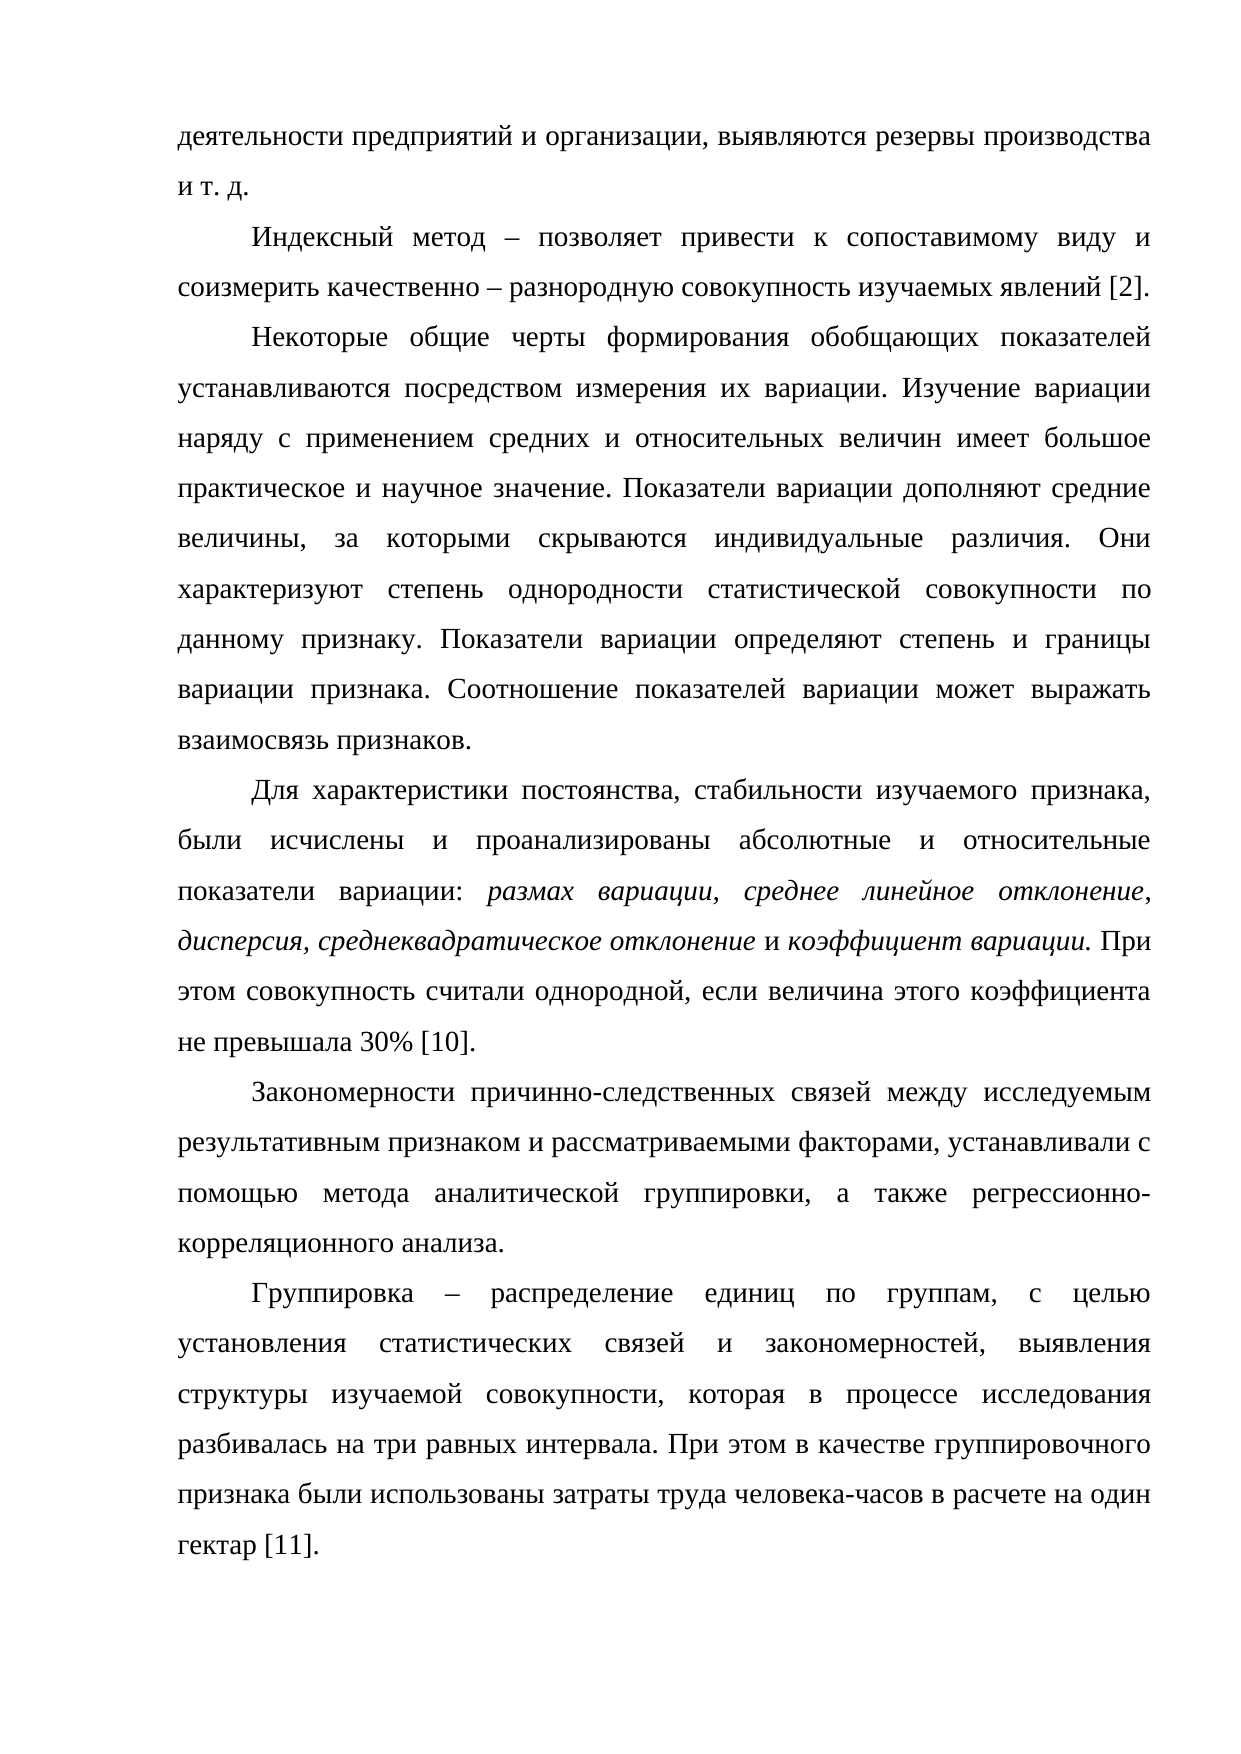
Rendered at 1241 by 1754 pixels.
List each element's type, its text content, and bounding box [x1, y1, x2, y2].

text Для характеристики постоянства, стабильности изучаемого признака, были исчислены и проанализированы абсолютные и относительные показатели вариации: размах вариации, среднее линейное отклонение, дисперсия, среднеквадратическое отклонение и коэффициент вариации. При этом совокупность считали однородной, если величина этого коэффициента не превышала 30% [10]. [177, 772, 1152, 1057]
text Группировка – распределение единиц по группам, с целью установления статистических связей и закономерностей, выявления структуры изучаемой совокупности, которая в процессе исследования разбивалась на три равных интервала. При этом в качестве группировочного признака были использованы затраты труда человека-часов в расчете на один гектар [11]. [177, 1275, 1152, 1560]
text Некоторые общие черты формирования обобщающих показателей устанавливаются посредством измерения их вариации. Изучение вариации наряду с применением средних и относительных величин имеет большое практическое и научное значение. Показатели вариации дополняют средние величины, за которыми скрываются индивидуальные различия. Они характеризуют степень однородности статистической совокупности по данному признаку. Показатели вариации определяют степень и границы вариации признака. Соотношение показателей вариации может выражать взаимосвязь признаков. [177, 319, 1152, 755]
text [177, 118, 1152, 202]
text Закономерности причинно-следственных связей между исследуемым результативным признаком и рассматриваемыми факторами, устанавливали с помощью метода аналитической группировки, а также регрессионно- корреляционного анализа. [177, 1074, 1152, 1258]
text Индексный метод – позволяет привести к сопоставимому виду и соизмерить качественно – разнородную совокупность изучаемых явлений [2]. [177, 219, 1152, 303]
